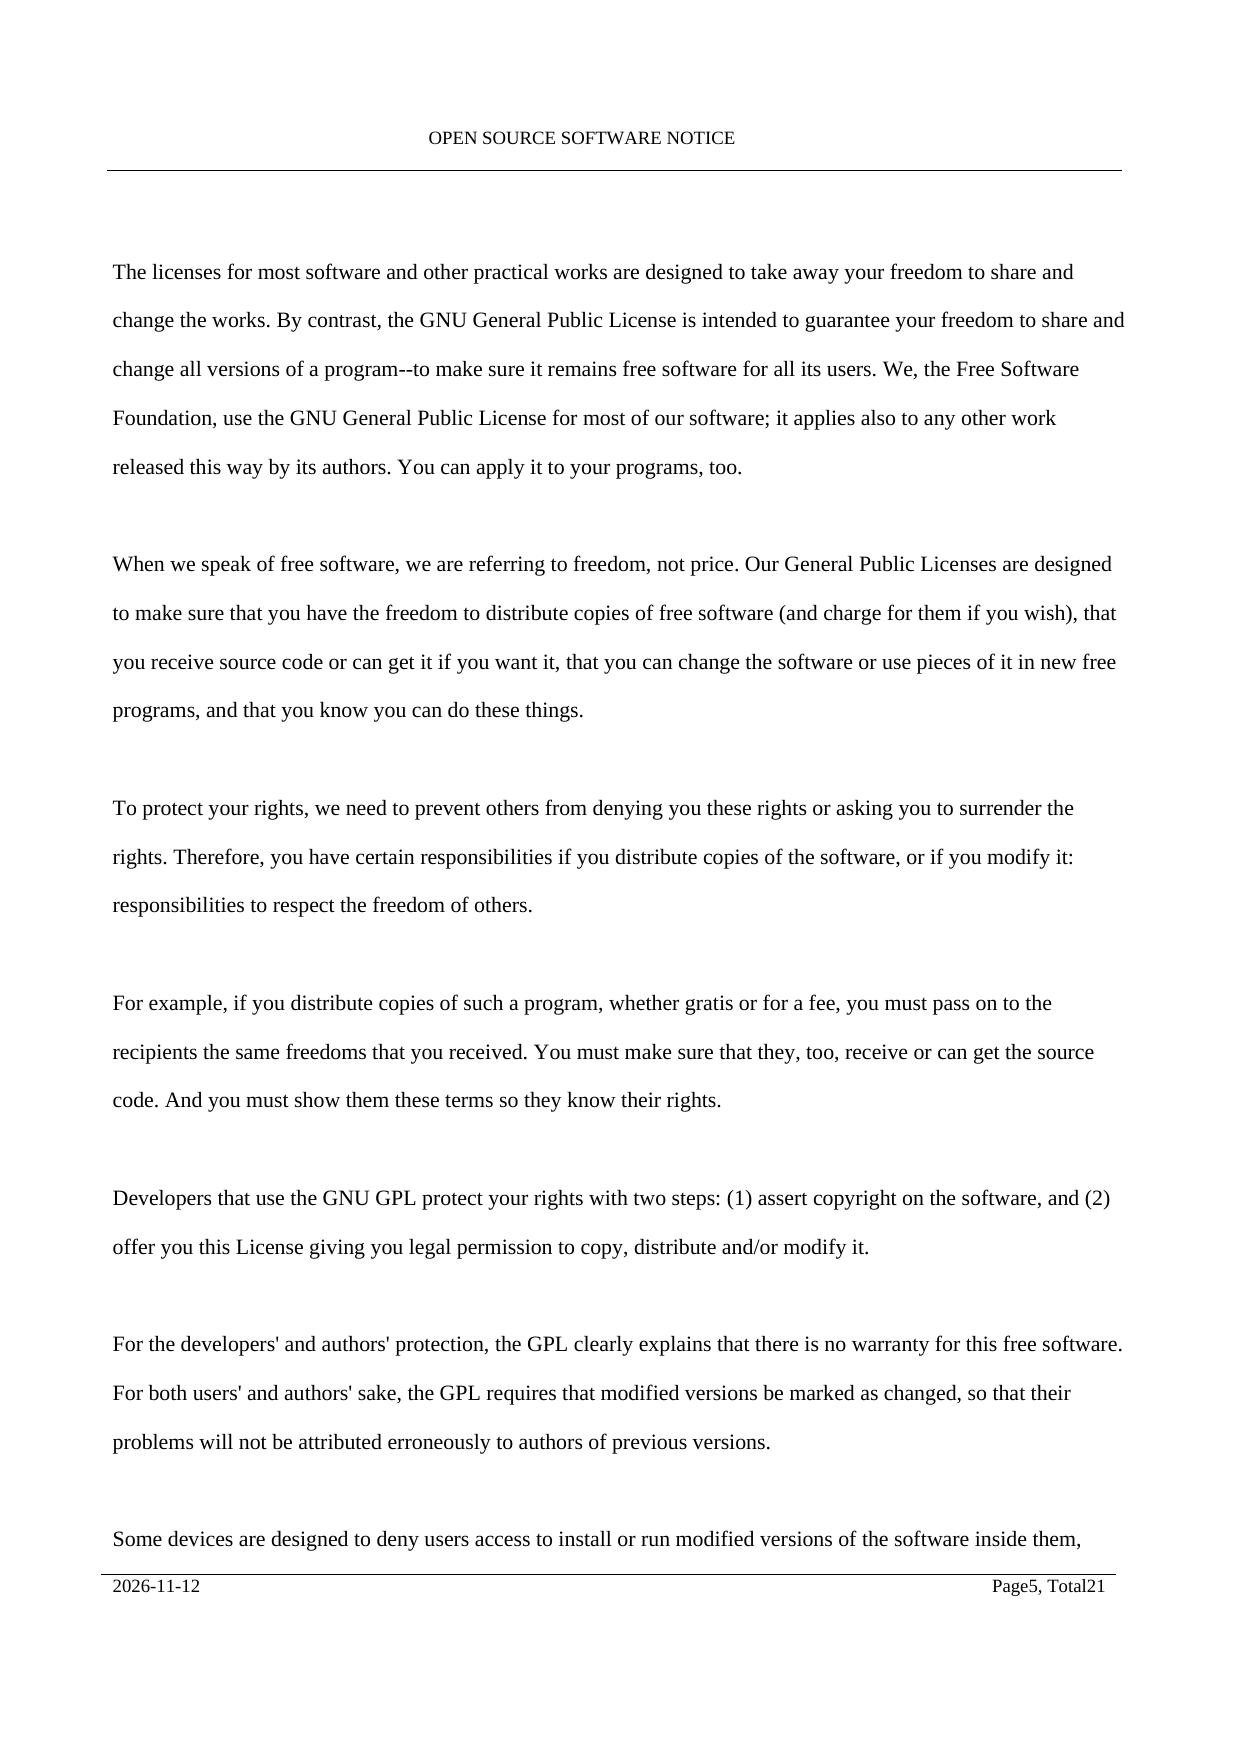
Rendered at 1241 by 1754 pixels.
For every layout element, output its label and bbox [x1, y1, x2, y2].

text [112, 206, 1128, 1555]
